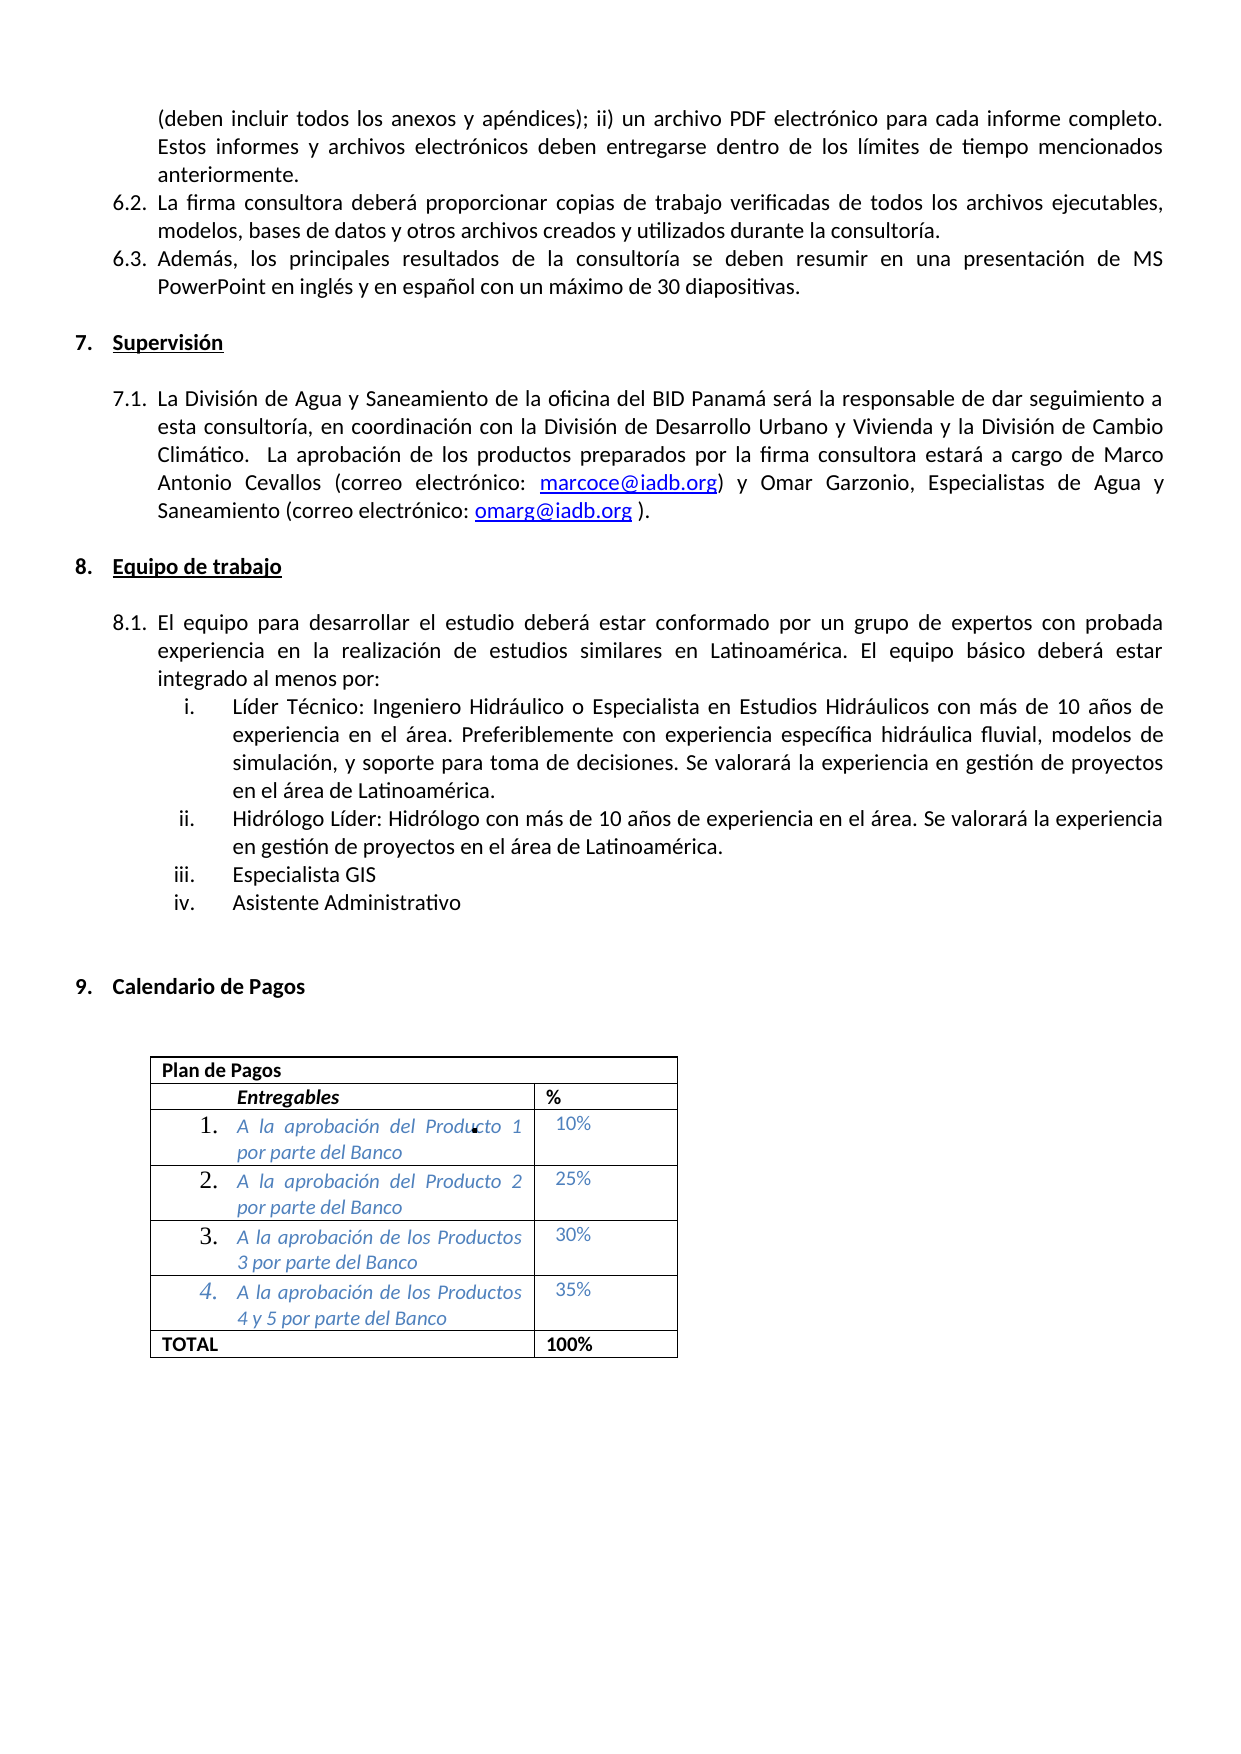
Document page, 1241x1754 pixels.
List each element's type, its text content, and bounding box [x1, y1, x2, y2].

list Supervisión [75, 328, 1165, 356]
table_cell A la aprobación de los Productos 3 por parte del Banco [151, 1221, 534, 1275]
list Asistente Administrativo [195, 888, 1165, 916]
list Líder Técnico: Ingeniero Hidráulico o Especialista en Estudios Hidráulicos con más de 10 años de experiencia en el área. Preferiblemente con experiencia específica hidráulica fluvial, modelos de simulación, y soporte para toma de decisiones. Se valorará la experiencia en gestión de proyectos en el área de Latinoamérica. [195, 692, 1165, 804]
list Hidrólogo Líder: Hidrólogo con más de 10 años de experiencia en el área. Se valorará la experiencia en gestión de proyectos en el área de Latinoamérica. [195, 804, 1165, 860]
list La firma consultora deberá proporcionar copias de trabajo verificadas de todos los archivos ejecutables, modelos, bases de datos y otros archivos creados y utilizados durante la consultoría. [112, 188, 1165, 244]
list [112, 104, 1165, 188]
table_cell 100% [535, 1331, 677, 1357]
table_cell A la aprobación del Producto 1 por parte del Banco [151, 1110, 534, 1164]
table_header Plan de Pagos [151, 1058, 677, 1083]
list Especialista GIS [195, 860, 1165, 888]
table_cell 25% [535, 1166, 677, 1220]
table_cell A la aprobación de los Productos 4 y 5 por parte del Banco [151, 1276, 534, 1330]
list Calendario de Pagos [75, 972, 1166, 1000]
table_cell A la aprobación del Producto 2 por parte del Banco [151, 1166, 534, 1220]
list El equipo para desarrollar el estudio deberá estar conformado por un grupo de expertos con probada experiencia en la realización de estudios similares en Latinoamérica. El equipo básico deberá estar integrado al menos por: [112, 608, 1165, 692]
table_cell 30% [535, 1221, 677, 1275]
table_cell % [535, 1084, 677, 1109]
table_cell 10% [535, 1110, 677, 1164]
list La División de Agua y Saneamiento de la oficina del BID Panamá será la responsable de dar seguimiento a esta consultoría, en coordinación con la División de Desarrollo Urbano y Vivienda y la División de Cambio Climático. La aprobación de los productos preparados por la firma consultora estará a cargo de Marco Antonio Cevallos (correo electrónico: marcoce@iadb.org) y Omar Garzonio, Especialistas de Agua y Saneamiento (correo electrónico: omarg@iadb.org ). [112, 384, 1165, 524]
table_cell TOTAL [151, 1331, 534, 1357]
table_cell 35% [535, 1276, 677, 1330]
table_cell Entregables [151, 1084, 534, 1109]
list Además, los principales resultados de la consultoría se deben resumir en una presentación de MS PowerPoint en inglés y en español con un máximo de 30 diapositivas. [112, 244, 1165, 300]
list Equipo de trabajo [75, 552, 1165, 580]
